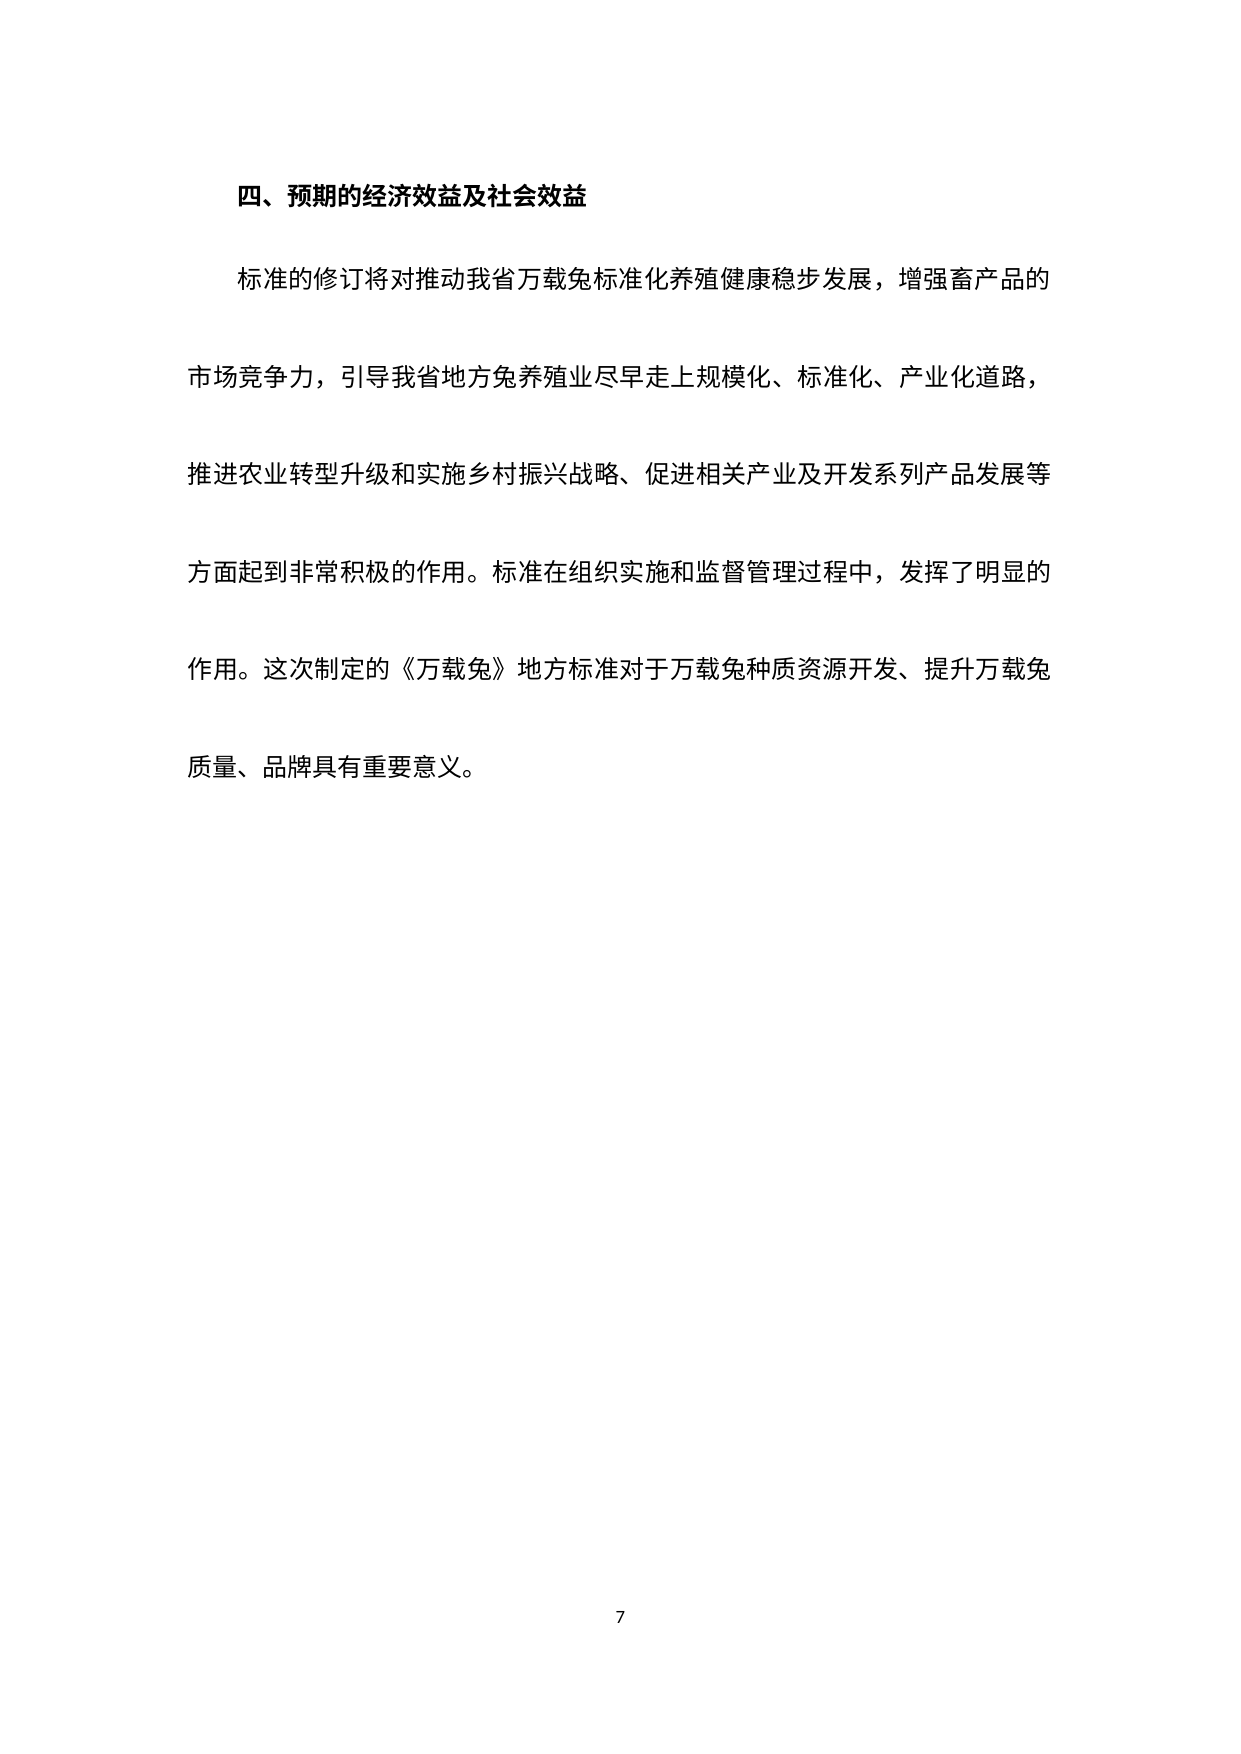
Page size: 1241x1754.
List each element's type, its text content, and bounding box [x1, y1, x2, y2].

text 四、预期的经济效益及社会效益 [187, 162, 1053, 227]
text 标准的修订将对推动我省万载兔标准化养殖健康稳步发展，增强畜产品的市场竞争力，引导我省地方兔养殖业尽早走上规模化、标准化、产业化道路，推进农业转型升级和实施乡村振兴战略、促进相关产业及开发系列产品发展等方面起到非常积极的作用。标准在组织实施和监督管理过程中，发挥了明显的作用。这次制定的《万载兔》地方标准对于万载兔种质资源开发、提升万载兔质量、品牌具有重要意义。 [187, 245, 1053, 798]
